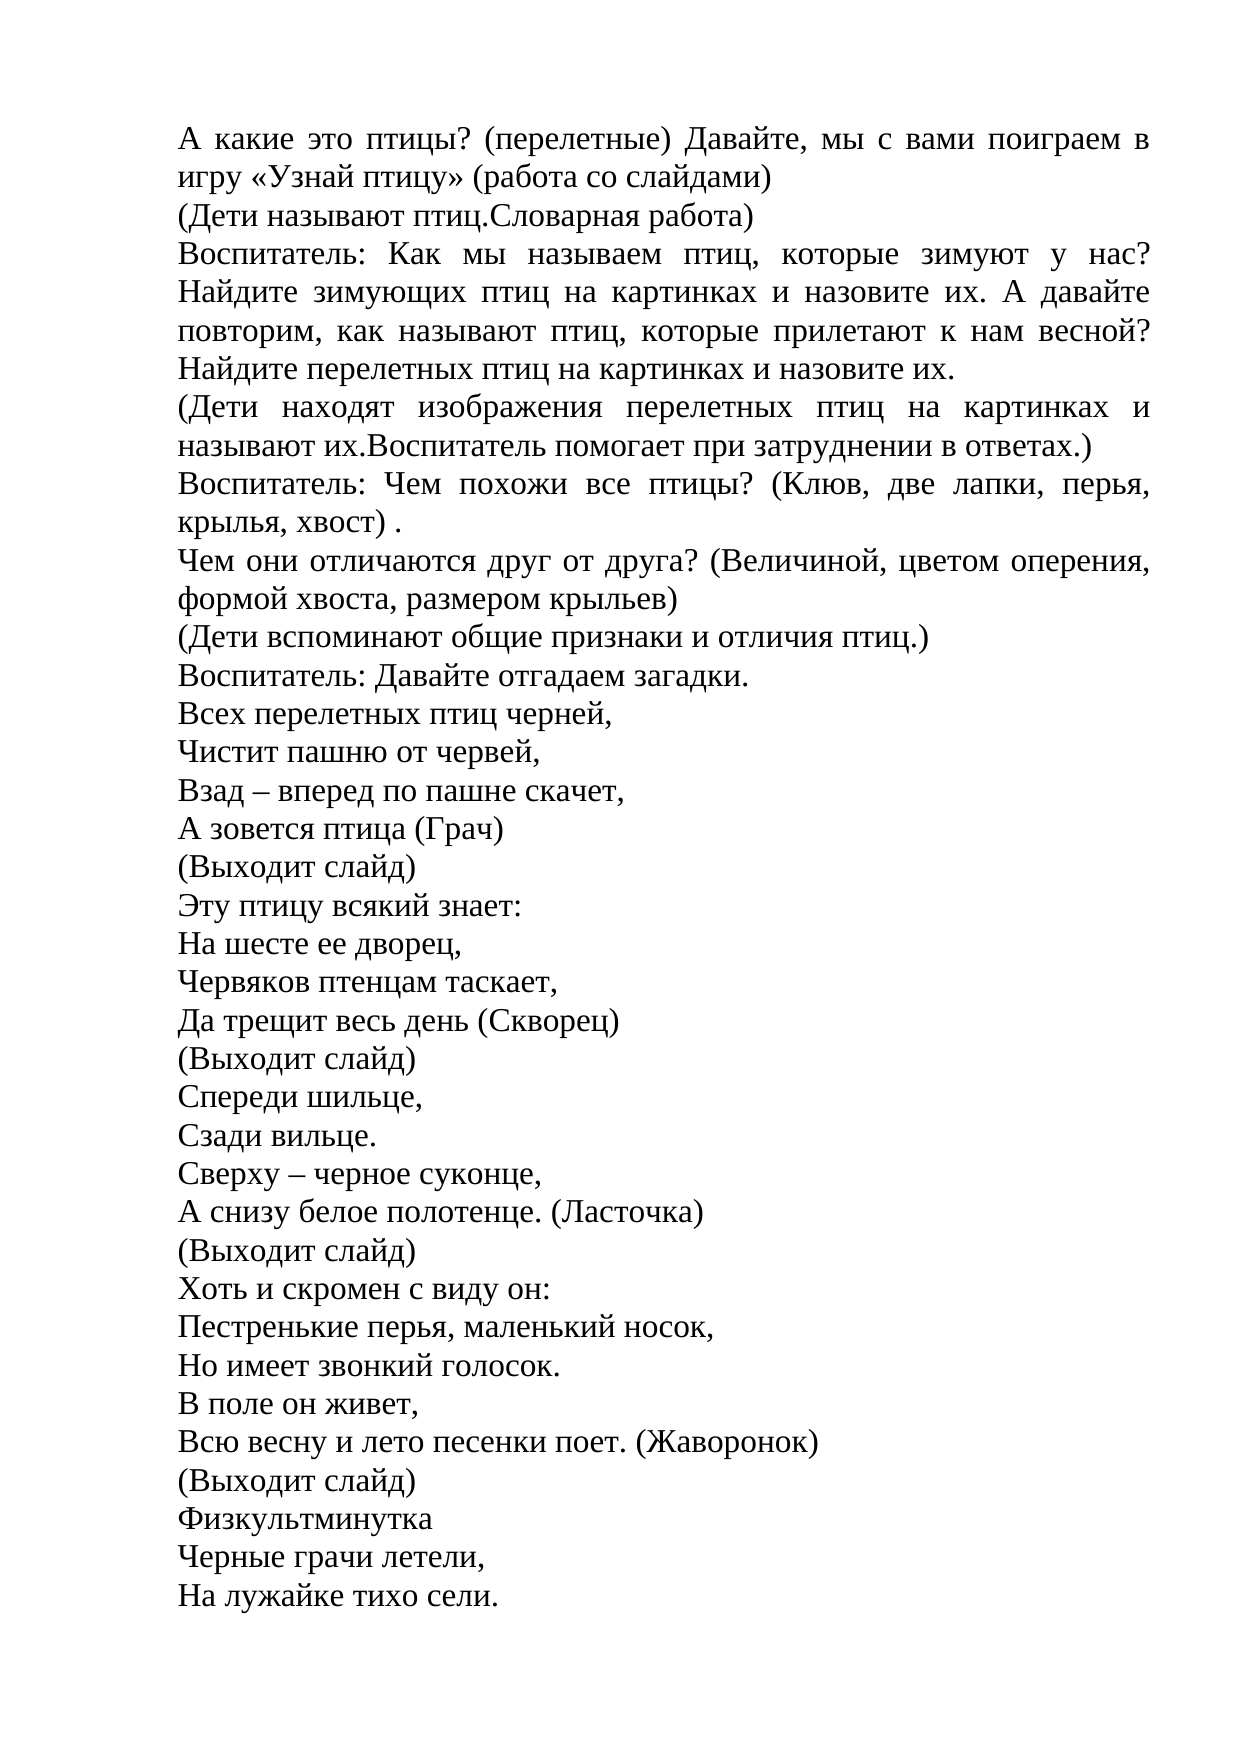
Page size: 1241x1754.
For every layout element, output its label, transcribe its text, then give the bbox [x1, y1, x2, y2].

text А какие это птицы? (перелетные) Давайте, мы с вами поиграем в игру «Узнай птицу» (работа со слайдами) [177, 118, 1152, 195]
text Да трещит весь день (Скворец) [177, 1000, 1152, 1038]
text (Выходит слайд) [177, 846, 1152, 885]
text Но имеет звонкий голосок. [177, 1345, 1152, 1383]
text (Дети называют птиц.Словарная работа) [177, 195, 1152, 233]
text Хоть и скромен с виду он: [177, 1268, 1152, 1306]
text В поле он живет, [177, 1383, 1152, 1421]
text Всех перелетных птиц черней, [177, 693, 1152, 731]
text А снизу белое полотенце. (Ласточка) [177, 1191, 1152, 1230]
text (Дети находят изображения перелетных птиц на картинках и называют их.Воспитатель помогает при затруднении в ответах.) [177, 386, 1152, 463]
text Сверху – черное суконце, [177, 1153, 1152, 1191]
text Эту птицу всякий знает: [177, 885, 1152, 923]
text Воспитатель: Как мы называем птиц, которые зимуют у нас? Найдите зимующих птиц на картинках и назовите их. А давайте повторим, как называют птиц, которые прилетают к нам весной? Найдите перелетных птиц на картинках и назовите их. [177, 233, 1152, 386]
text На лужайке тихо сели. [177, 1575, 1152, 1613]
text (Выходит слайд) [177, 1038, 1152, 1076]
text Спереди шильце, [177, 1076, 1152, 1115]
text Пестренькие перья, маленький носок, [177, 1306, 1152, 1345]
text На шесте ее дворец, [177, 923, 1152, 961]
text (Дети вспоминают общие признаки и отличия птиц.) [177, 616, 1152, 655]
text Всю весну и лето песенки поет. (Жаворонок) [177, 1421, 1152, 1460]
text (Выходит слайд) [177, 1230, 1152, 1268]
text Сзади вильце. [177, 1115, 1152, 1153]
text Взад – вперед по пашне скачет, [177, 770, 1152, 808]
text Воспитатель: Чем похожи все птицы? (Клюв, две лапки, перья, крылья, хвост) . [177, 463, 1152, 540]
text Физкультминутка [177, 1498, 1152, 1536]
text (Выходит слайд) [177, 1460, 1152, 1498]
text А зовется птица (Грач) [177, 808, 1152, 846]
text Черные грачи летели, [177, 1536, 1152, 1575]
text Червяков птенцам таскает, [177, 961, 1152, 1000]
text Чистит пашню от червей, [177, 731, 1152, 770]
text Чем они отличаются друг от друга? (Величиной, цветом оперения, формой хвоста, размером крыльев) [177, 540, 1152, 616]
text Воспитатель: Давайте отгадаем загадки. [177, 655, 1152, 693]
